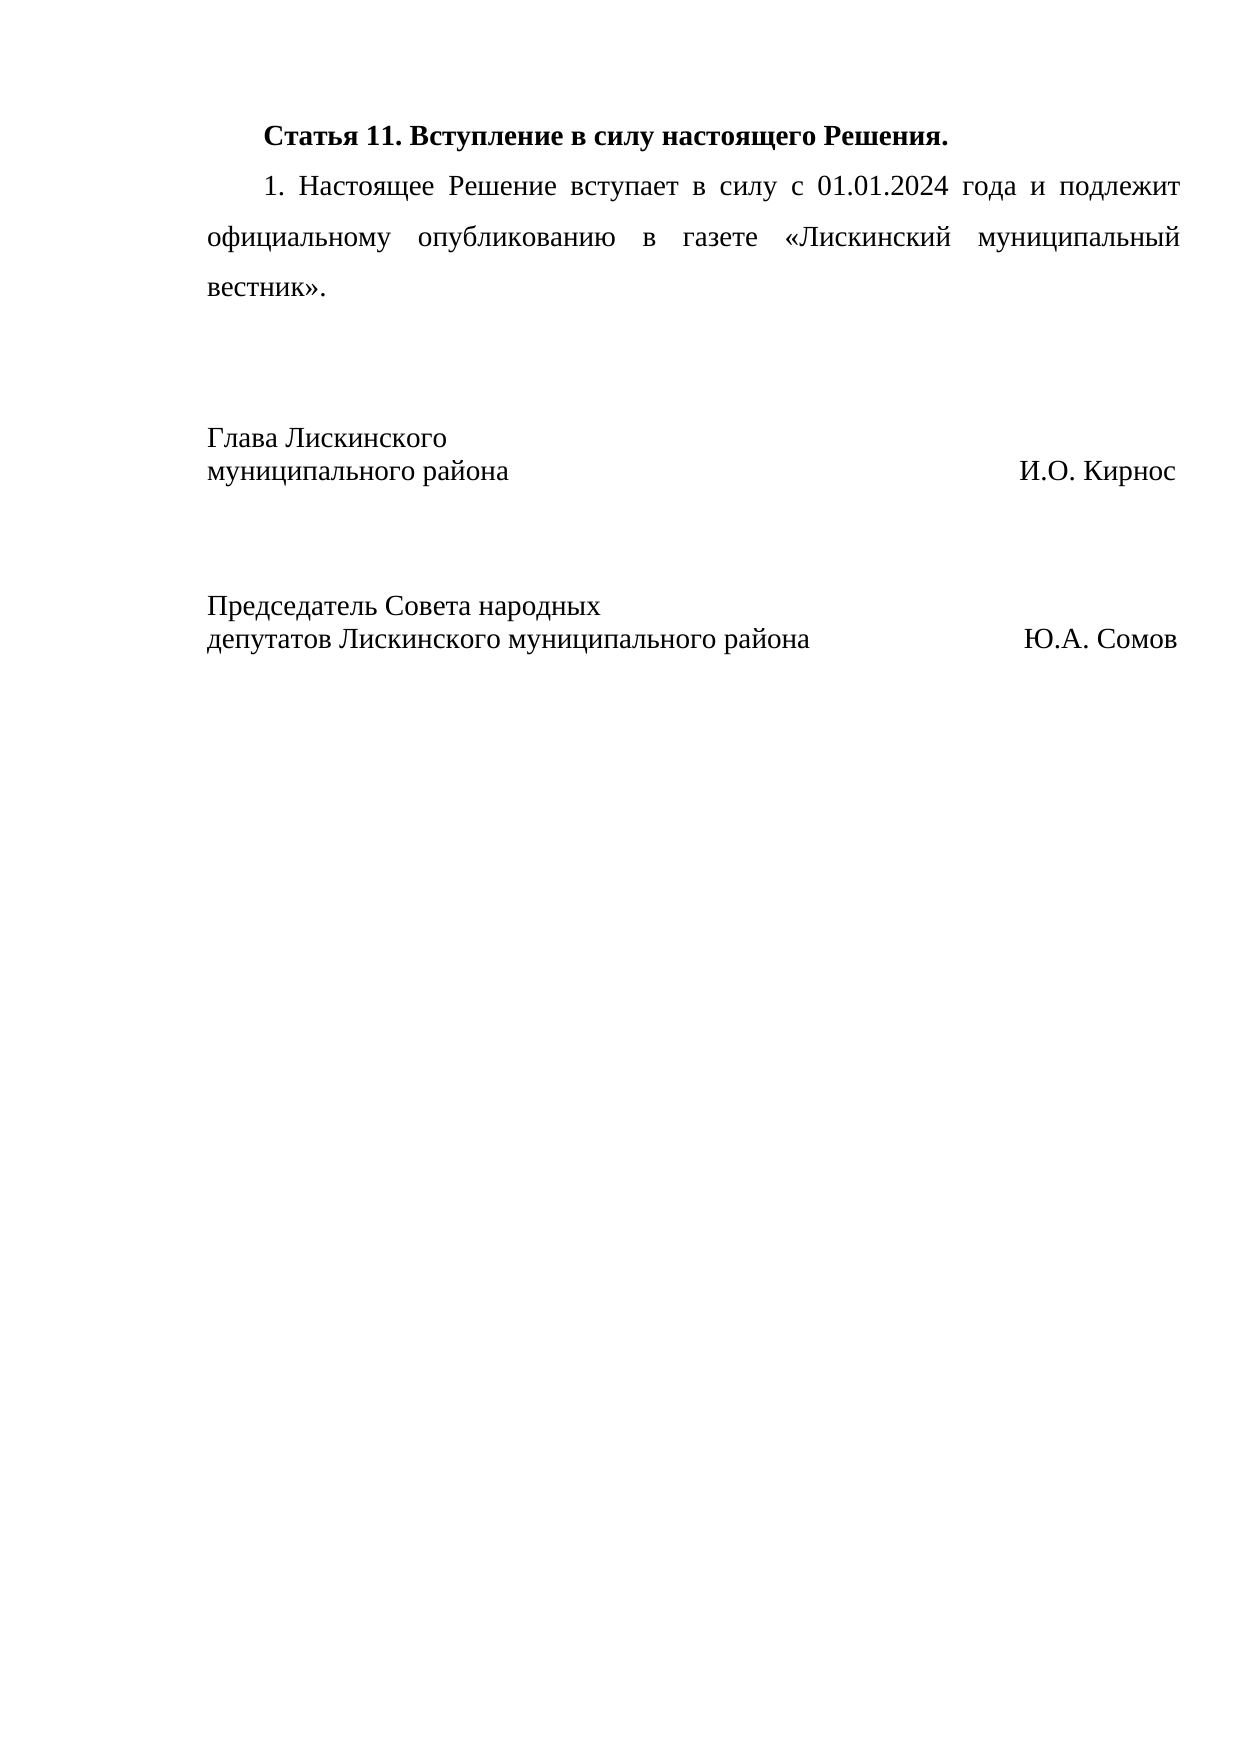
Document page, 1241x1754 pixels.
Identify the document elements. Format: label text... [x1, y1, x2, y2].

text Статья 11. Вступление в силу настоящего Решения. [207, 118, 1181, 152]
text 1. Настоящее Решение вступает в силу с 01.01.2024 года и подлежит официальному опубликованию в газете «Лискинский муниципальный вестник». [207, 168, 1181, 303]
text Глава Лискинского [207, 420, 1181, 453]
text депутатов Лискинского муниципального района Ю.А. Сомов [207, 621, 1181, 655]
text Председатель Совета народных [207, 588, 1181, 621]
text муниципального района И.О. Кирнос [207, 453, 1181, 487]
